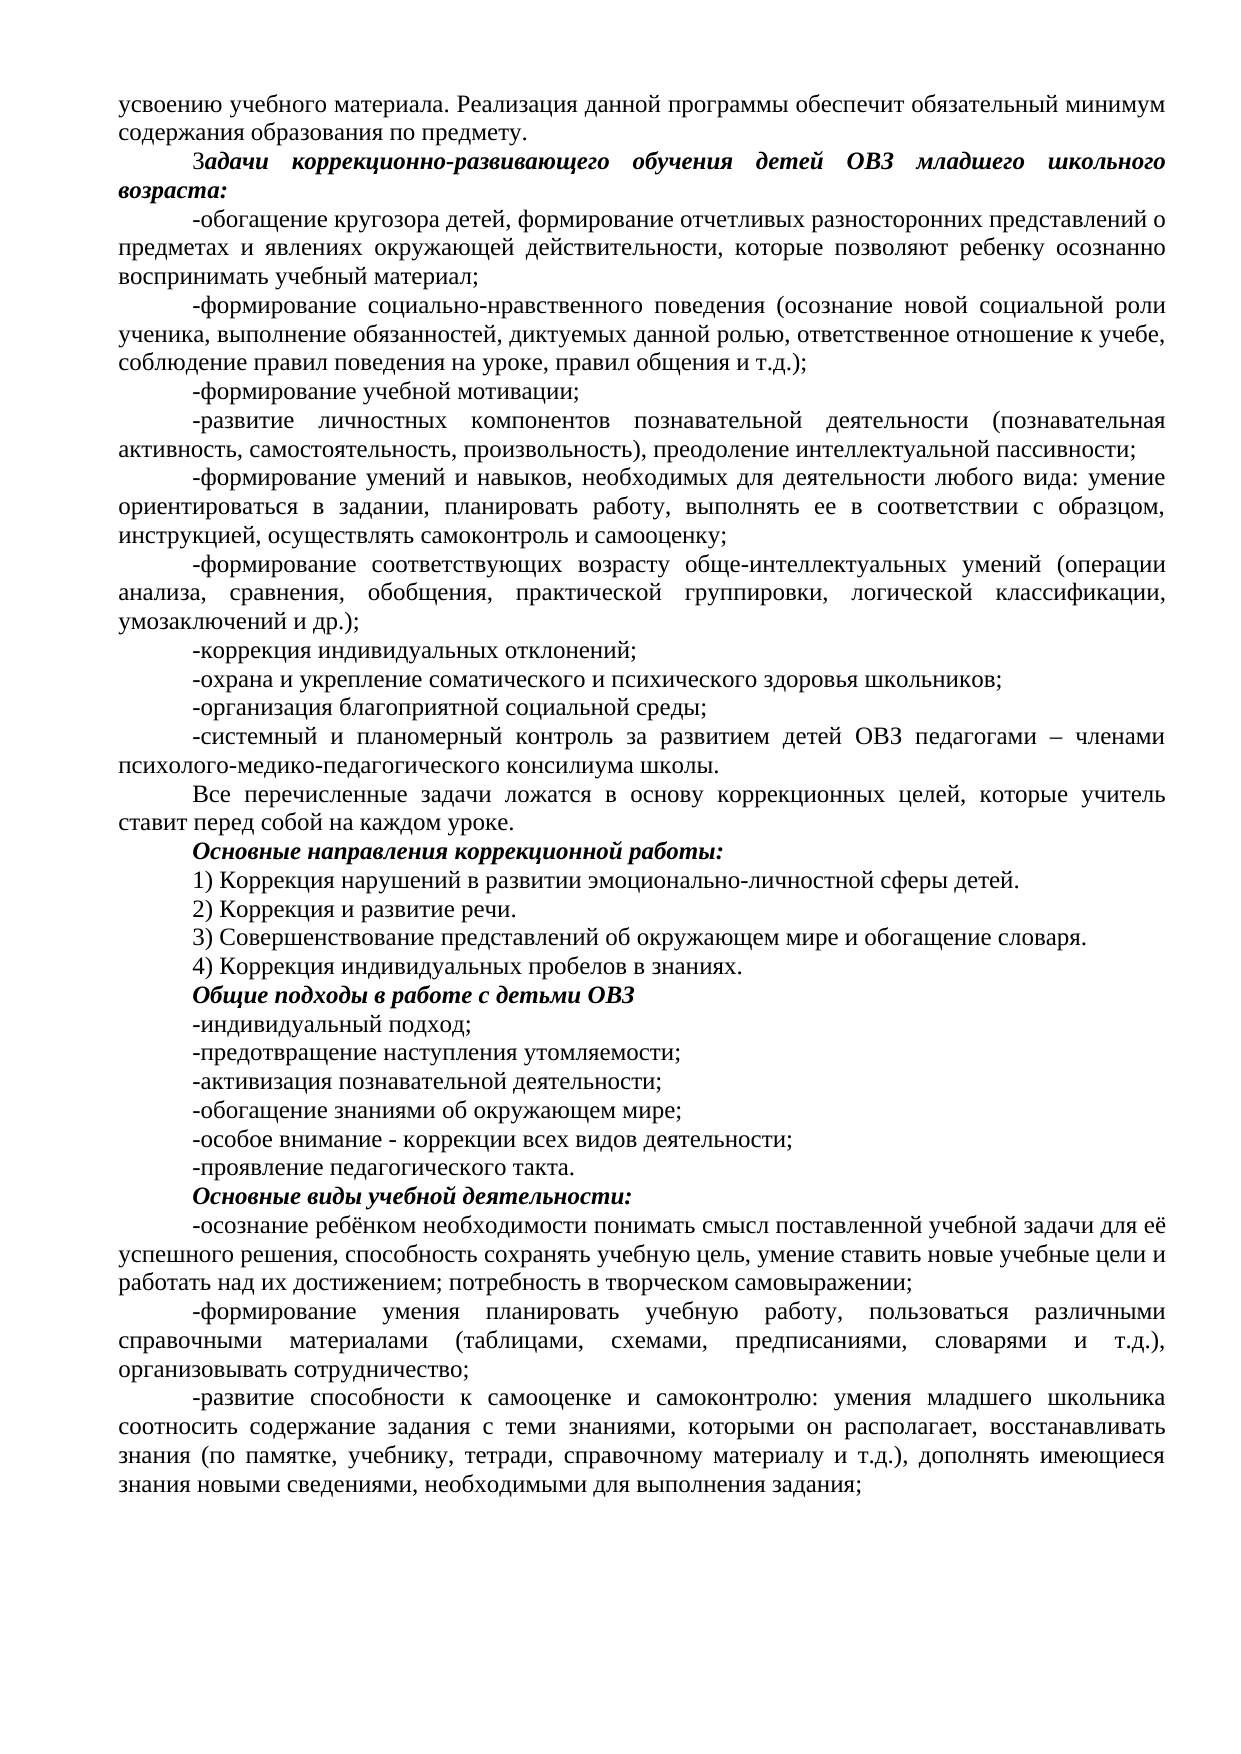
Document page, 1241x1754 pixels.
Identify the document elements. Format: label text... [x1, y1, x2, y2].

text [118, 89, 1167, 146]
text -формирование учебной мотивации; [118, 376, 1167, 405]
text -обогащение кругозора детей, формирование отчетливых разносторонних представлений о предметах и явлениях окружающей действительности, которые позволяют ребенку осознанно воспринимать учебный материал; [118, 204, 1167, 290]
text 2) Коррекция и развитие речи. [118, 894, 1167, 922]
text -обогащение знаниями об окружающем мире; [118, 1095, 1167, 1124]
text Все перечисленные задачи ложатся в основу коррекционных целей, которые учитель ставит перед собой на каждом уроке. [118, 779, 1167, 836]
text -формирование социально-нравственного поведения (осознание новой социальной роли ученика, выполнение обязанностей, диктуемых данной ролью, ответственное отношение к учебе, соблюдение правил поведения на уроке, правил общения и т.д.); [118, 290, 1167, 376]
text -формирование соответствующих возрасту обще-интеллектуальных умений (операции анализа, сравнения, обобщения, практической группировки, логической классификации, умозаключений и др.); [118, 549, 1167, 635]
text -организация благоприятной социальной среды; [118, 692, 1167, 721]
text -активизация познавательной деятельности; [118, 1066, 1167, 1095]
text -системный и планомерный контроль за развитием детей ОВЗ педагогами – членами психолого-медико-педагогического консилиума школы. [118, 721, 1167, 779]
text -коррекция индивидуальных отклонений; [118, 635, 1167, 664]
text Общие подходы в работе с детьми ОВЗ [118, 980, 1167, 1009]
text -осознание ребёнком необходимости понимать смысл поставленной учебной задачи для её успешного решения, способность сохранять учебную цель, умение ставить новые учебные цели и работать над их достижением; потребность в творческом самовыражении; [118, 1210, 1167, 1296]
text -формирование умения планировать учебную работу, пользоваться различными справочными материалами (таблицами, схемами, предписаниями, словарями и т.д.), организовывать сотрудничество; [118, 1296, 1167, 1382]
text -развитие способности к самооценке и самоконтролю: умения младшего школьника соотносить содержание задания с теми знаниями, которыми он располагает, восстанавливать знания (по памятке, учебнику, тетради, справочному материалу и т.д.), дополнять имеющиеся знания новыми сведениями, необходимыми для выполнения задания; [118, 1382, 1167, 1497]
text -формирование умений и навыков, необходимых для деятельности любого вида: умение ориентироваться в задании, планировать работу, выполнять ее в соответствии с образцом, инструкцией, осуществлять самоконтроль и самооценку; [118, 462, 1167, 549]
text Основные виды учебной деятельности: [118, 1181, 1167, 1210]
text -проявление педагогического такта. [118, 1152, 1167, 1181]
text Основные направления коррекционной работы: [118, 836, 1167, 865]
text -предотвращение наступления утомляемости; [118, 1037, 1167, 1066]
text -охрана и укрепление соматического и психического здоровья школьников; [118, 664, 1167, 692]
text 3) Совершенствование представлений об окружающем мире и обогащение словаря. [118, 922, 1167, 951]
text 4) Коррекция индивидуальных пробелов в знаниях. [118, 951, 1167, 980]
text -индивидуальный подход; [118, 1009, 1167, 1037]
text -развитие личностных компонентов познавательной деятельности (познавательная активность, самостоятельность, произвольность), преодоление интеллектуальной пассивности; [118, 405, 1167, 462]
text -особое внимание - коррекции всех видов деятельности; [118, 1124, 1167, 1152]
text Задачи коррекционно-развивающего обучения детей ОВЗ младшего школьного возраста: [118, 146, 1167, 204]
text 1) Коррекция нарушений в развитии эмоционально-личностной сферы детей. [118, 865, 1167, 894]
